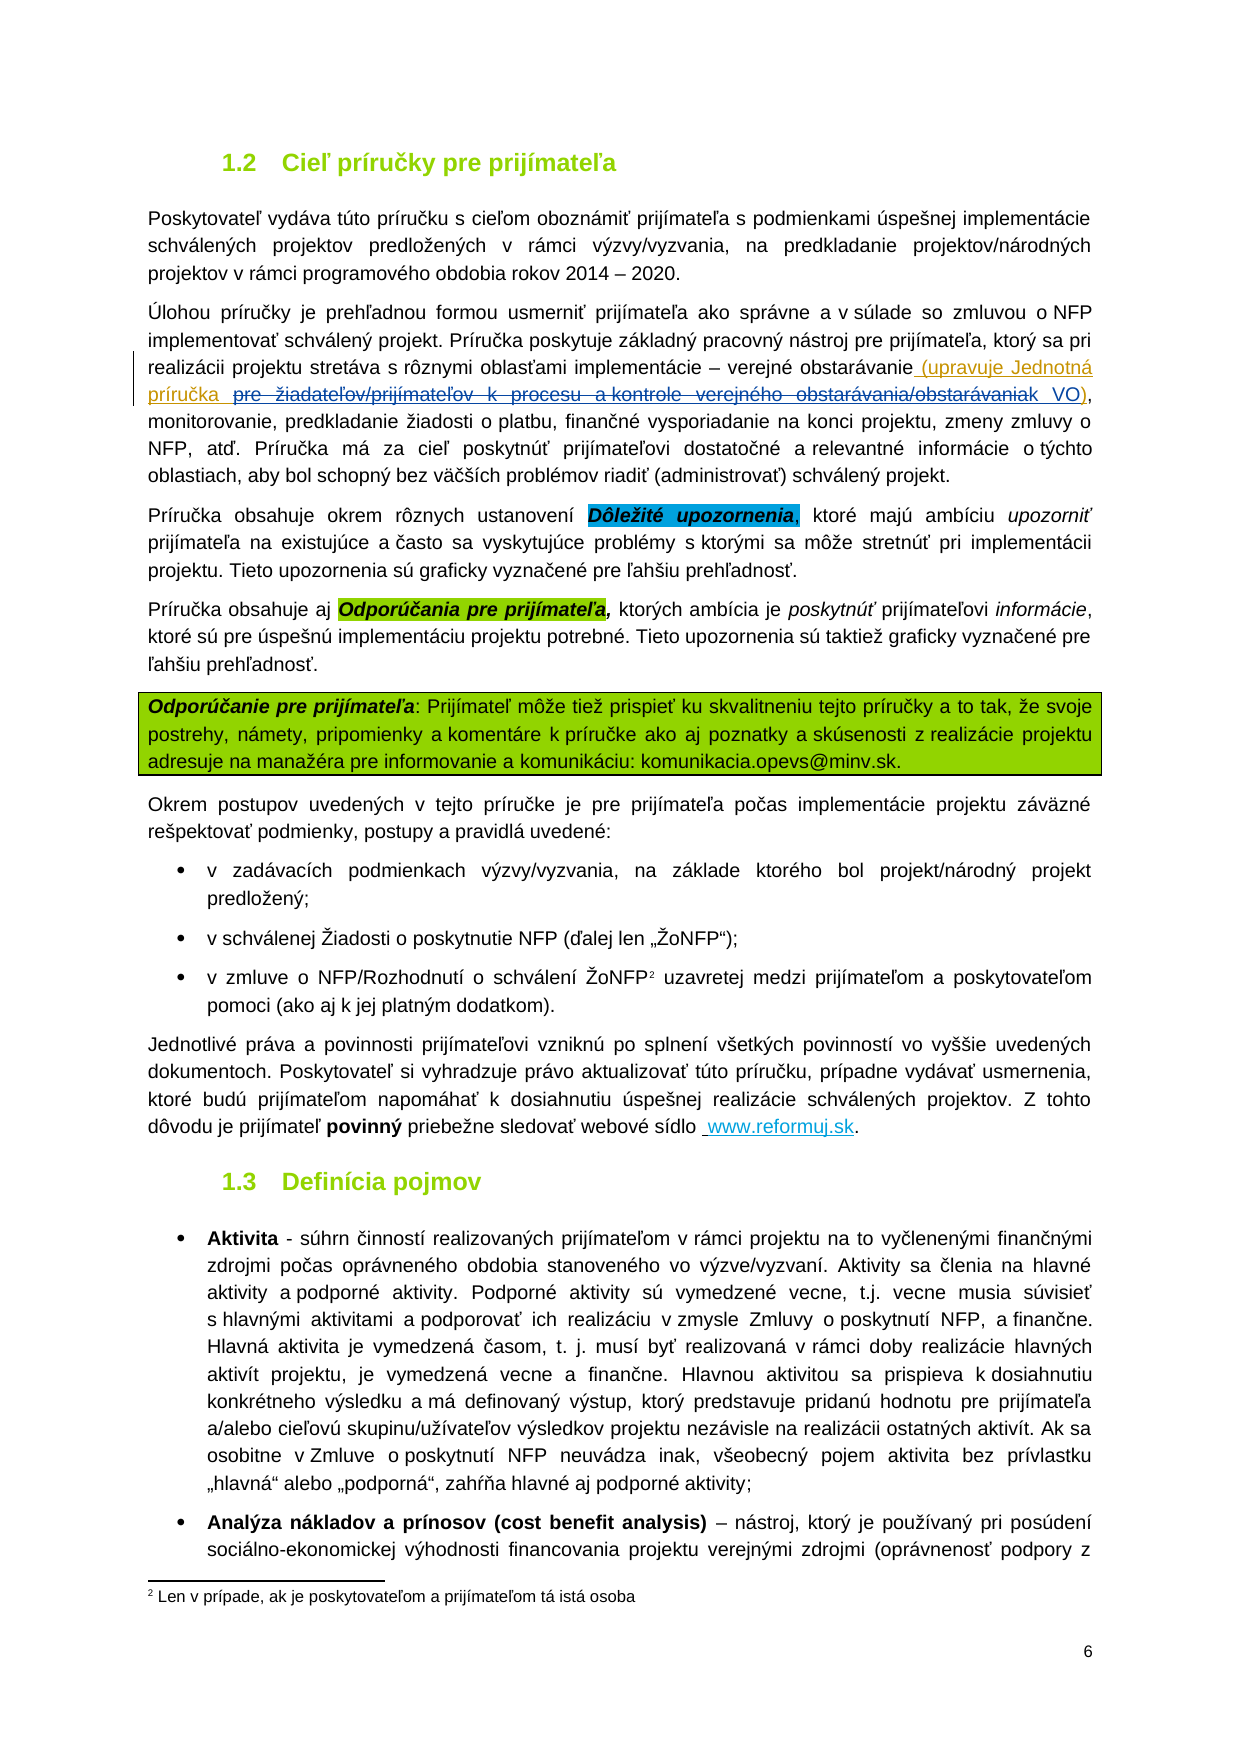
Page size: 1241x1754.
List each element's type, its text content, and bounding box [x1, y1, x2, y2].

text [177, 1511, 1092, 1561]
text v zmluve o NFP/Rozhodnutí o schválení ŽoNFP uzavretej medzi prijímateľom a poskytovateľom pomoci (ako aj k jej platným dodatkom). [177, 966, 1092, 1016]
subtitle Definícia pojmov [222, 1167, 1092, 1196]
text Príručka obsahuje aj Odporúčania pre prijímateľa, ktorých ambícia je poskytnúť prijímateľovi informácie, ktoré sú pre úspešnú implementáciu projektu potrebné. Tieto upozornenia sú taktiež graficky vyznačené pre ľahšiu prehľadnosť. [148, 598, 1092, 675]
text Príručka obsahuje okrem rôznych ustanovení Dôležité upozornenia, ktoré majú ambíciu upozorniť prijímateľa na existujúce a často sa vyskytujúce problémy s ktorými sa môže stretnúť pri implementácii projektu. Tieto upozornenia sú graficky vyznačené pre ľahšiu prehľadnosť. [148, 504, 1092, 581]
text Odporúčanie pre prijímateľa: Prijímateľ môže tiež prispieť ku skvalitneniu tejto príručky a to tak, že svoje postrehy, námety, pripomienky a komentáre k príručke ako aj poznatky a skúsenosti z realizácie projektu adresuje na manažéra pre informovanie a komunikáciu: komunikacia.opevs@minv.sk. [139, 693, 1101, 774]
text Aktivita - súhrn činností realizovaných prijímateľom v rámci projektu na to vyčlenenými finančnými zdrojmi počas oprávneného obdobia stanoveného vo výzve/vyzvaní. Aktivity sa členia na hlavné aktivity a podporné aktivity. Podporné aktivity sú vymedzené vecne, t.j. vecne musia súvisieť s hlavnými aktivitami a podporovať ich realizáciu v zmysle Zmluvy o poskytnutí NFP, a finančne. Hlavná aktivita je vymedzená časom, t. j. musí byť realizovaná v rámci doby realizácie hlavných aktivít projektu, je vymedzená vecne a finančne. Hlavnou aktivitou sa prispieva k dosiahnutiu konkrétneho výsledku a má definovaný výstup, ktorý predstavuje pridanú hodnotu pre prijímateľa a/alebo cieľovú skupinu/užívateľov výsledkov projektu nezávisle na realizácii ostatných aktivít. Ak sa osobitne v Zmluve o poskytnutí NFP neuvádza inak, všeobecný pojem aktivita bez prívlastku „hlavná“ alebo „podporná“, zahŕňa hlavné aj podporné aktivity; [177, 1226, 1092, 1494]
text v zadávacích podmienkach výzvy/vyzvania, na základe ktorého bol projekt/národný projekt predložený; [177, 859, 1092, 909]
subtitle Cieľ príručky pre prijímateľa [222, 148, 1092, 176]
text v schválenej Žiadosti o poskytnutie NFP (ďalej len „ŽoNFP“); [177, 926, 1092, 949]
text Úlohou príručky je prehľadnou formou usmerniť prijímateľa ako správne a v súlade so zmluvou o NFP implementovať schválený projekt. Príručka poskytuje základný pracovný nástroj pre prijímateľa, ktorý sa pri realizácii projektu stretáva s rôznymi oblasťami implementácie – verejné obstarávanie, monitorovanie, predkladanie žiadosti o platbu, finančné vysporiadanie na konci projektu, zmeny zmluvy o NFP, atď. Príručka má za cieľ poskytnúť prijímateľovi dostatočné a relevantné informácie o týchto oblastiach, aby bol schopný bez väčších problémov riadiť (administrovať) schválený projekt. [148, 301, 1092, 487]
text Poskytovateľ vydáva túto príručku s cieľom oboznámiť prijímateľa s podmienkami úspešnej implementácie schválených projektov predložených v rámci výzvy/vyzvania, na predkladanie projektov/národných projektov v rámci programového obdobia rokov 2014 – 2020. [148, 207, 1092, 284]
text Okrem postupov uvedených v tejto príručke je pre prijímateľa počas implementácie projektu záväzné rešpektovať podmienky, postupy a pravidlá uvedené: [148, 792, 1092, 842]
text Jednotlivé práva a povinnosti prijímateľovi vzniknú po splnení všetkých povinností vo vyššie uvedených dokumentoch. Poskytovateľ si vyhradzuje právo aktualizovať túto príručku, prípadne vydávať usmernenia, ktoré budú prijímateľom napomáhať k dosiahnutiu úspešnej realizácie schválených projektov. Z tohto dôvodu je prijímateľ povinný priebežne sledovať webové sídlo www.reformuj.sk. [148, 1033, 1092, 1137]
